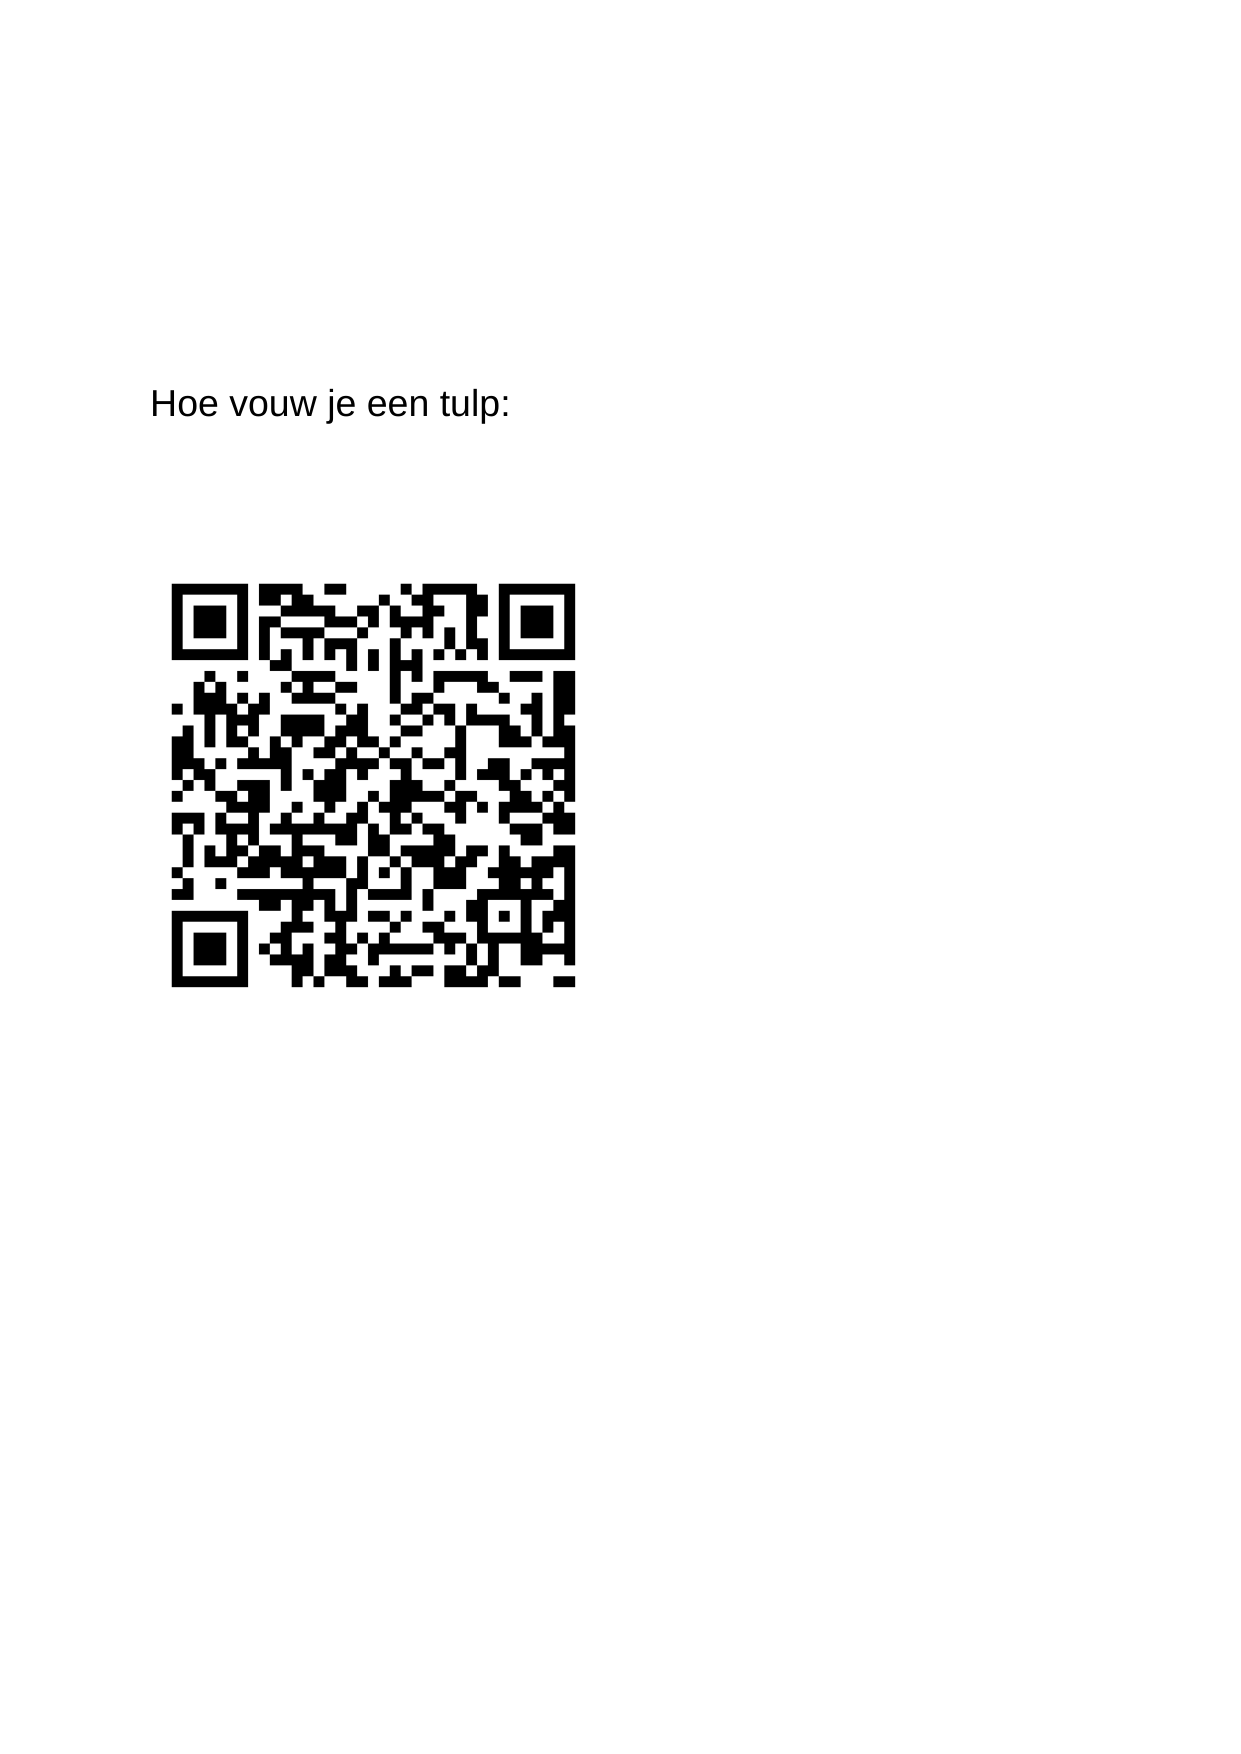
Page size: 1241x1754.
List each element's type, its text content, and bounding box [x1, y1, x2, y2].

picture [150, 562, 597, 1009]
text Hoe vouw je een tulp: [150, 381, 1090, 424]
